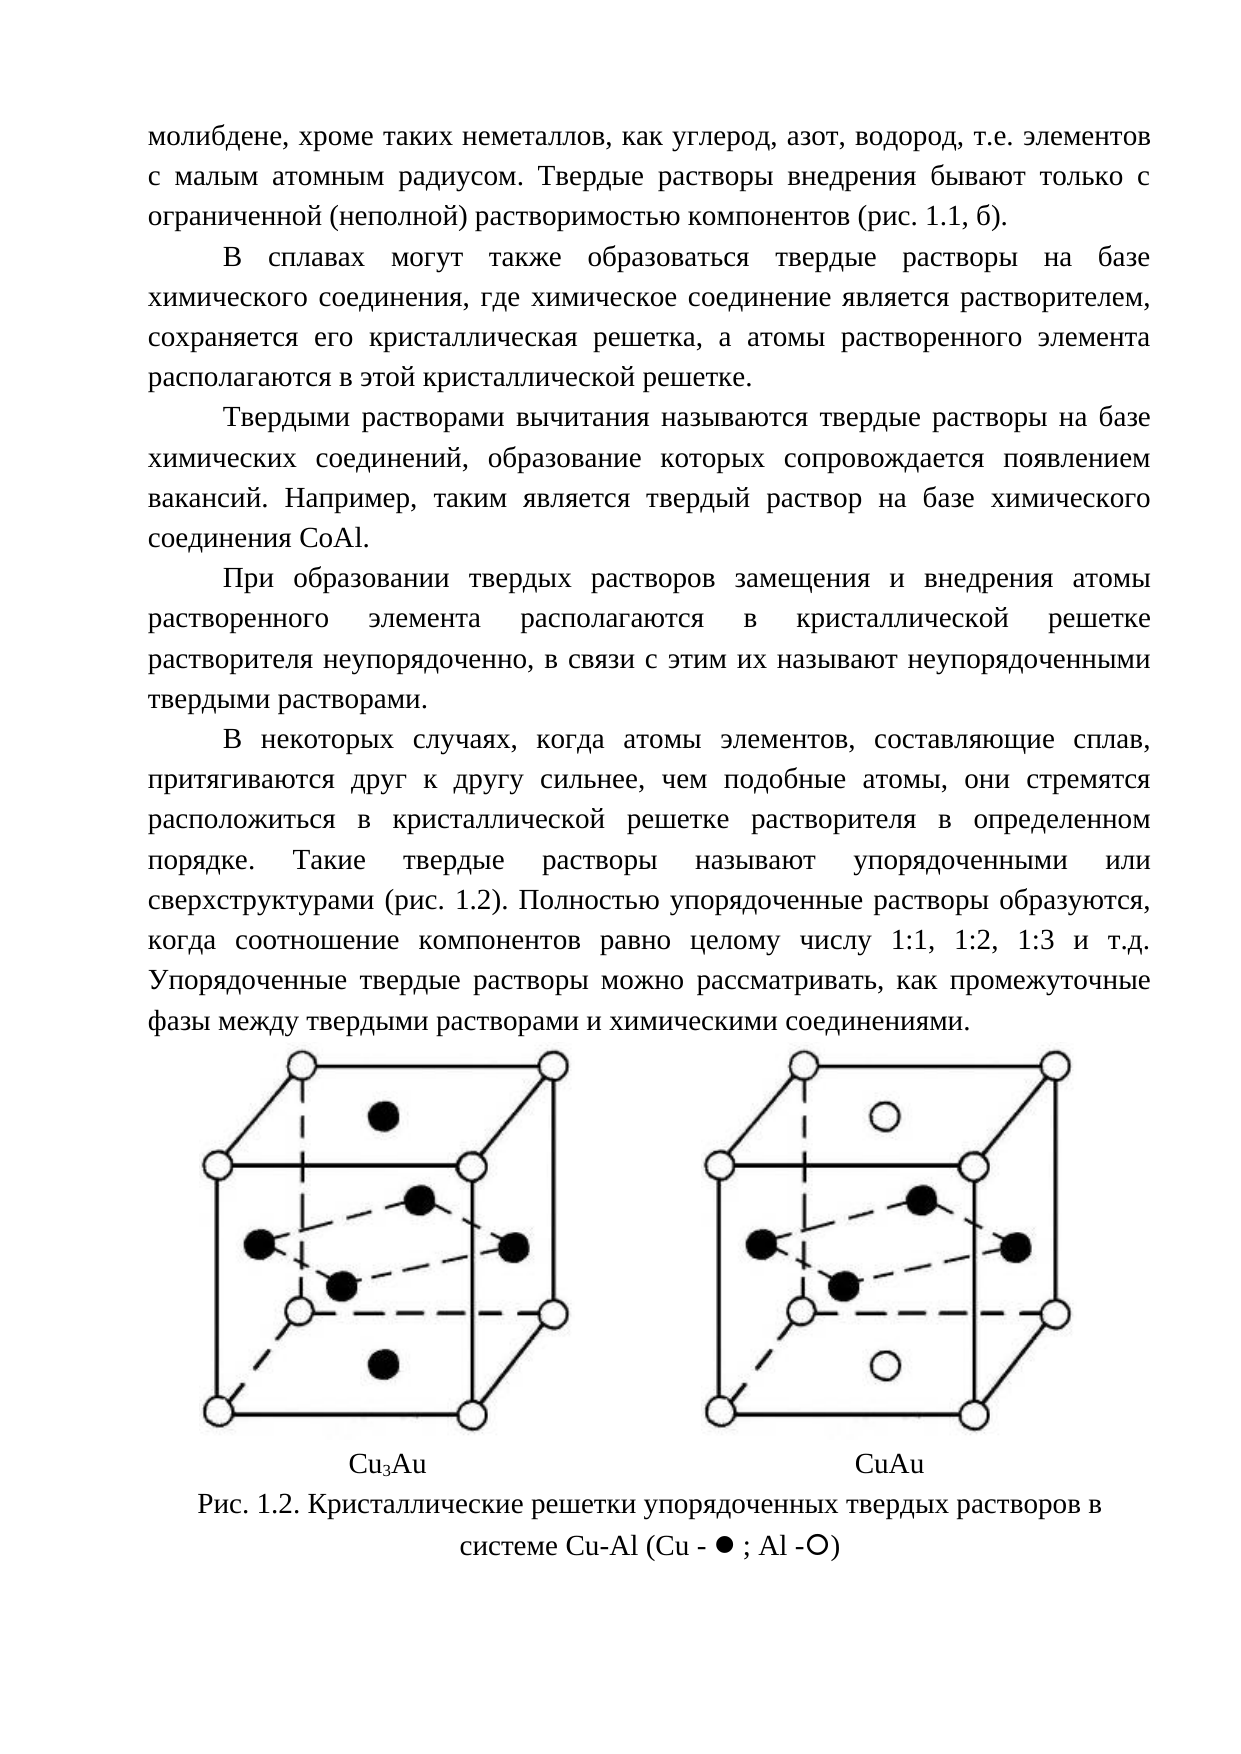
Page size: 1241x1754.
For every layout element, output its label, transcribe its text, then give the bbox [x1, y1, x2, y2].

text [148, 118, 1152, 232]
text Твердыми растворами вычитания называются твердые растворы на базе химических соединений, образование которых сопровождается появлением вакансий. Например, таким является твердый раствор на базе химического соединения СoАl. [148, 399, 1152, 554]
text В сплавах могут также образоваться твердые растворы на базе химического соединения, где химическое соединение является растворителем, сохраняется его кристаллическая решетка, а атомы растворенного элемента располагаются в этой кристаллической решетке. [148, 239, 1152, 393]
table_header [638, 1043, 1140, 1446]
picture [701, 1042, 1077, 1440]
picture [199, 1042, 575, 1440]
table_header [136, 1043, 638, 1446]
table_cell Cu3Au [136, 1446, 638, 1487]
table_cell CuAu [638, 1446, 1140, 1487]
text В некоторых случаях, когда атомы элементов, составляющие сплав, притягиваются друг к другу сильнее, чем подобные атомы, они стремятся расположиться в кристаллической решетке растворителя в определенном порядке. Такие твердые растворы называют упорядоченными или сверхструктурами (рис. 1.2). Полностью упорядоченные растворы образуются, когда соотношение компонентов равно целому числу 1:1, 1:2, 1:3 и т.д. Упорядоченные твердые растворы можно рассматривать, как промежуточные фазы между твердыми растворами и химическими соединениями. [148, 721, 1152, 1036]
text Рис. 1.2. Кристаллические решетки упорядоченных твердых растворов в системе Cu-Al (Cu - ; Al -) [148, 1487, 1152, 1562]
text При образовании твердых растворов замещения и внедрения атомы растворенного элемента располагаются в кристаллической решетке растворителя неупорядоченно, в связи с этим их называют неупорядоченными твердыми растворами. [148, 560, 1152, 714]
